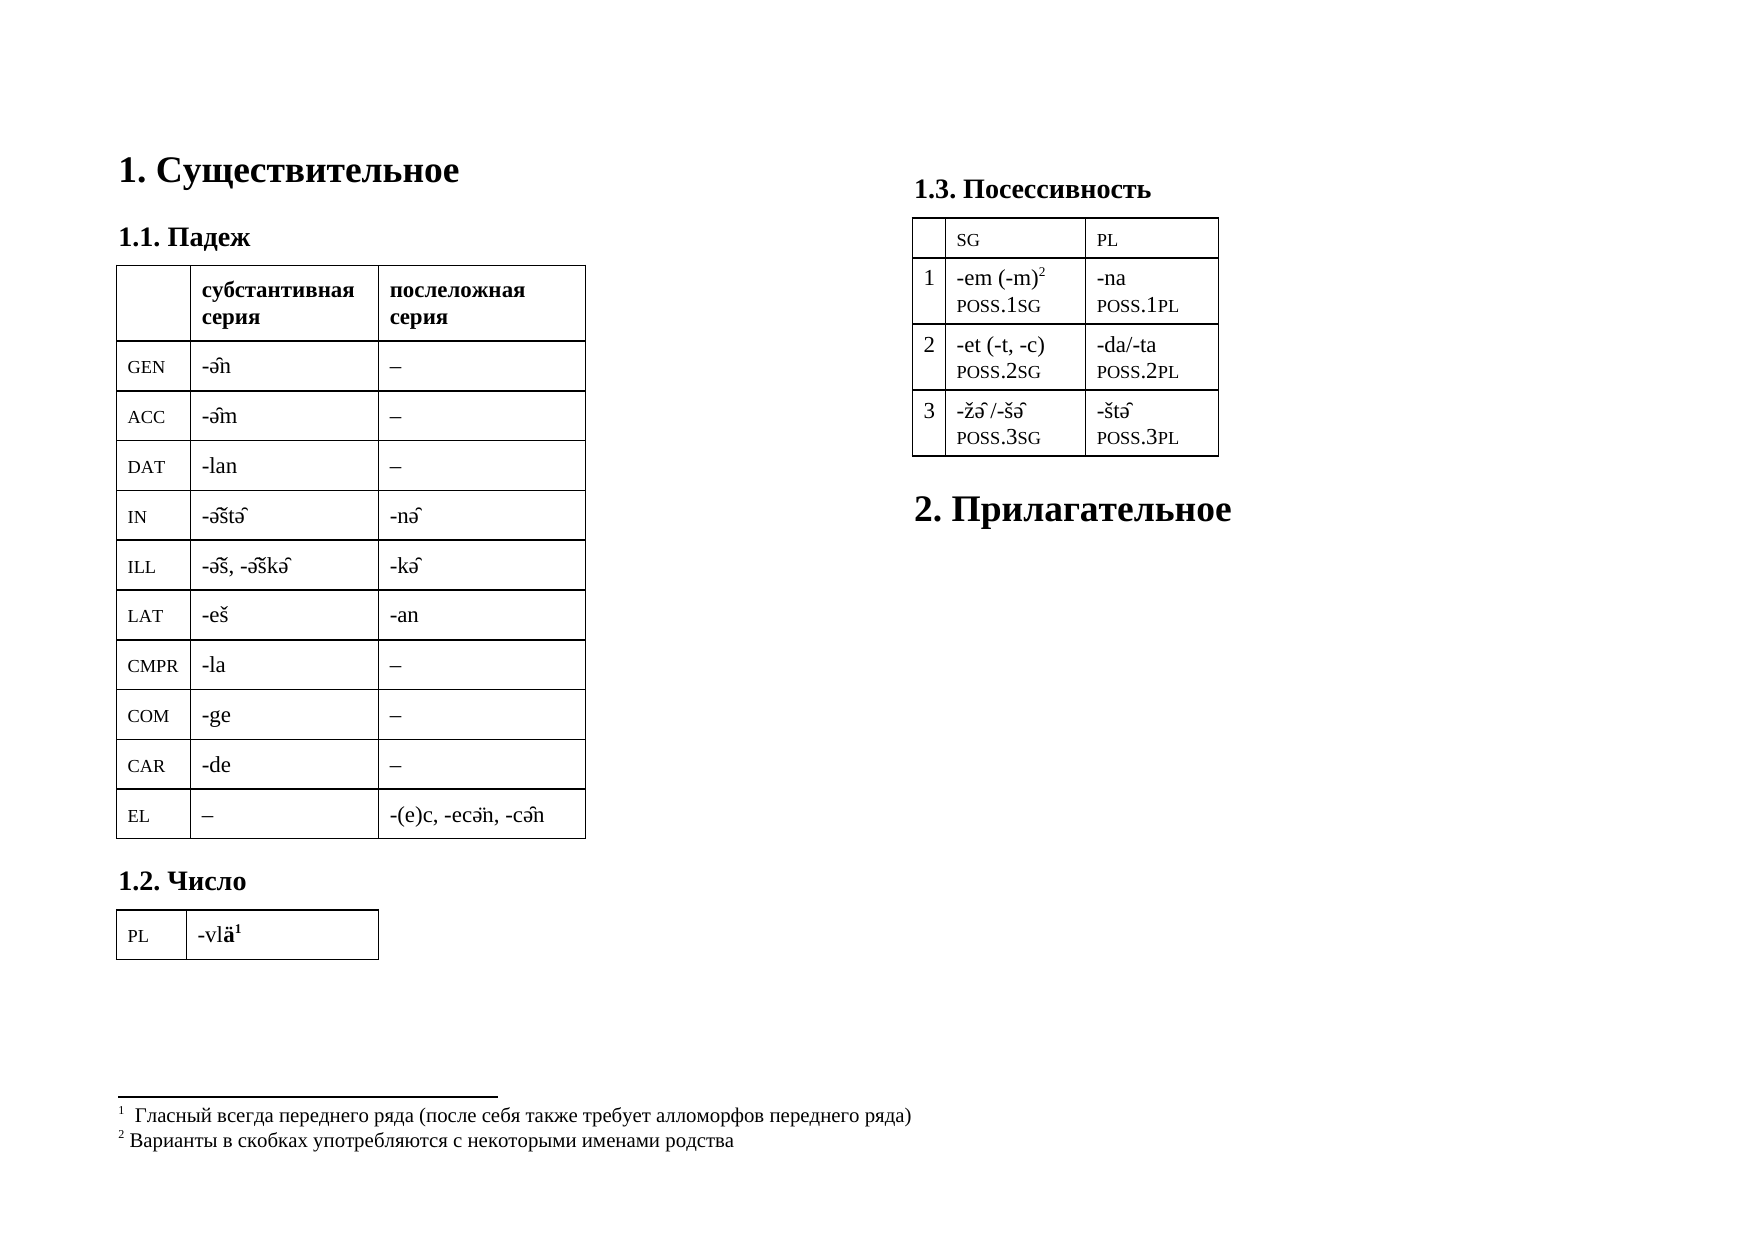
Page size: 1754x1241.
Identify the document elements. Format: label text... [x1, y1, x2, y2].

table_header pl [1086, 219, 1218, 257]
table_cell -ə̑štə̑ [191, 491, 378, 539]
table_cell -nə̑ [379, 491, 585, 539]
table_header послеложная серия [379, 266, 585, 340]
table_cell – [191, 790, 378, 838]
table_header субстантивная серия [191, 266, 378, 340]
table_header pl [117, 911, 186, 959]
table_cell -et (-t, -c) poss.2sg [946, 325, 1085, 389]
table_cell dat [117, 441, 190, 489]
table_cell car [117, 740, 190, 788]
table_cell -ə̑n [191, 342, 378, 390]
table_header [913, 219, 945, 257]
table_cell -an [379, 591, 585, 639]
table_cell -(e)c, -ecə̈n, -cə̑n [379, 790, 585, 838]
table_cell gen [117, 342, 190, 390]
table_cell – [379, 641, 585, 689]
table_cell -na poss.1pl [1086, 259, 1218, 323]
table_cell 3 [913, 391, 945, 455]
table_cell – [379, 342, 585, 390]
table_cell -ə̑š, -ə̑škə̑ [191, 541, 378, 589]
table_header [117, 266, 190, 340]
subtitle 1.2. Число [118, 864, 840, 896]
table_cell – [379, 740, 585, 788]
table_cell -da/-ta poss.2pl [1086, 325, 1218, 389]
subtitle 1.3. Посессивность [914, 172, 1636, 205]
table_cell -eš [191, 591, 378, 639]
table_cell lat [117, 591, 190, 639]
table_cell 1 [913, 259, 945, 323]
table_header -vlä [187, 911, 378, 959]
table_header sg [946, 219, 1085, 257]
table_cell 2 [913, 325, 945, 389]
table_cell -em (-m) poss.1sg [946, 259, 1085, 323]
table_cell ill [117, 541, 190, 589]
table_cell el [117, 790, 190, 838]
table_cell -ge [191, 690, 378, 738]
table_cell -la [191, 641, 378, 689]
table_cell -kə̑ [379, 541, 585, 589]
table_cell -ə̑m [191, 392, 378, 440]
table_cell com [117, 690, 190, 738]
table_cell -de [191, 740, 378, 788]
subtitle 1. Существительное [118, 147, 840, 190]
subtitle 1.1. Падеж [118, 219, 840, 252]
table_cell -lan [191, 441, 378, 489]
table_cell – [379, 441, 585, 489]
table_cell cmpr [117, 641, 190, 689]
table_cell – [379, 392, 585, 440]
table_cell -štə̑ poss.3pl [1086, 391, 1218, 455]
table_cell – [379, 690, 585, 738]
table_cell in [117, 491, 190, 539]
subtitle 2. Прилагательное [914, 486, 1636, 529]
table_cell -žə̑ /-šə̑ poss.3sg [946, 391, 1085, 455]
table_cell acc [117, 392, 190, 440]
